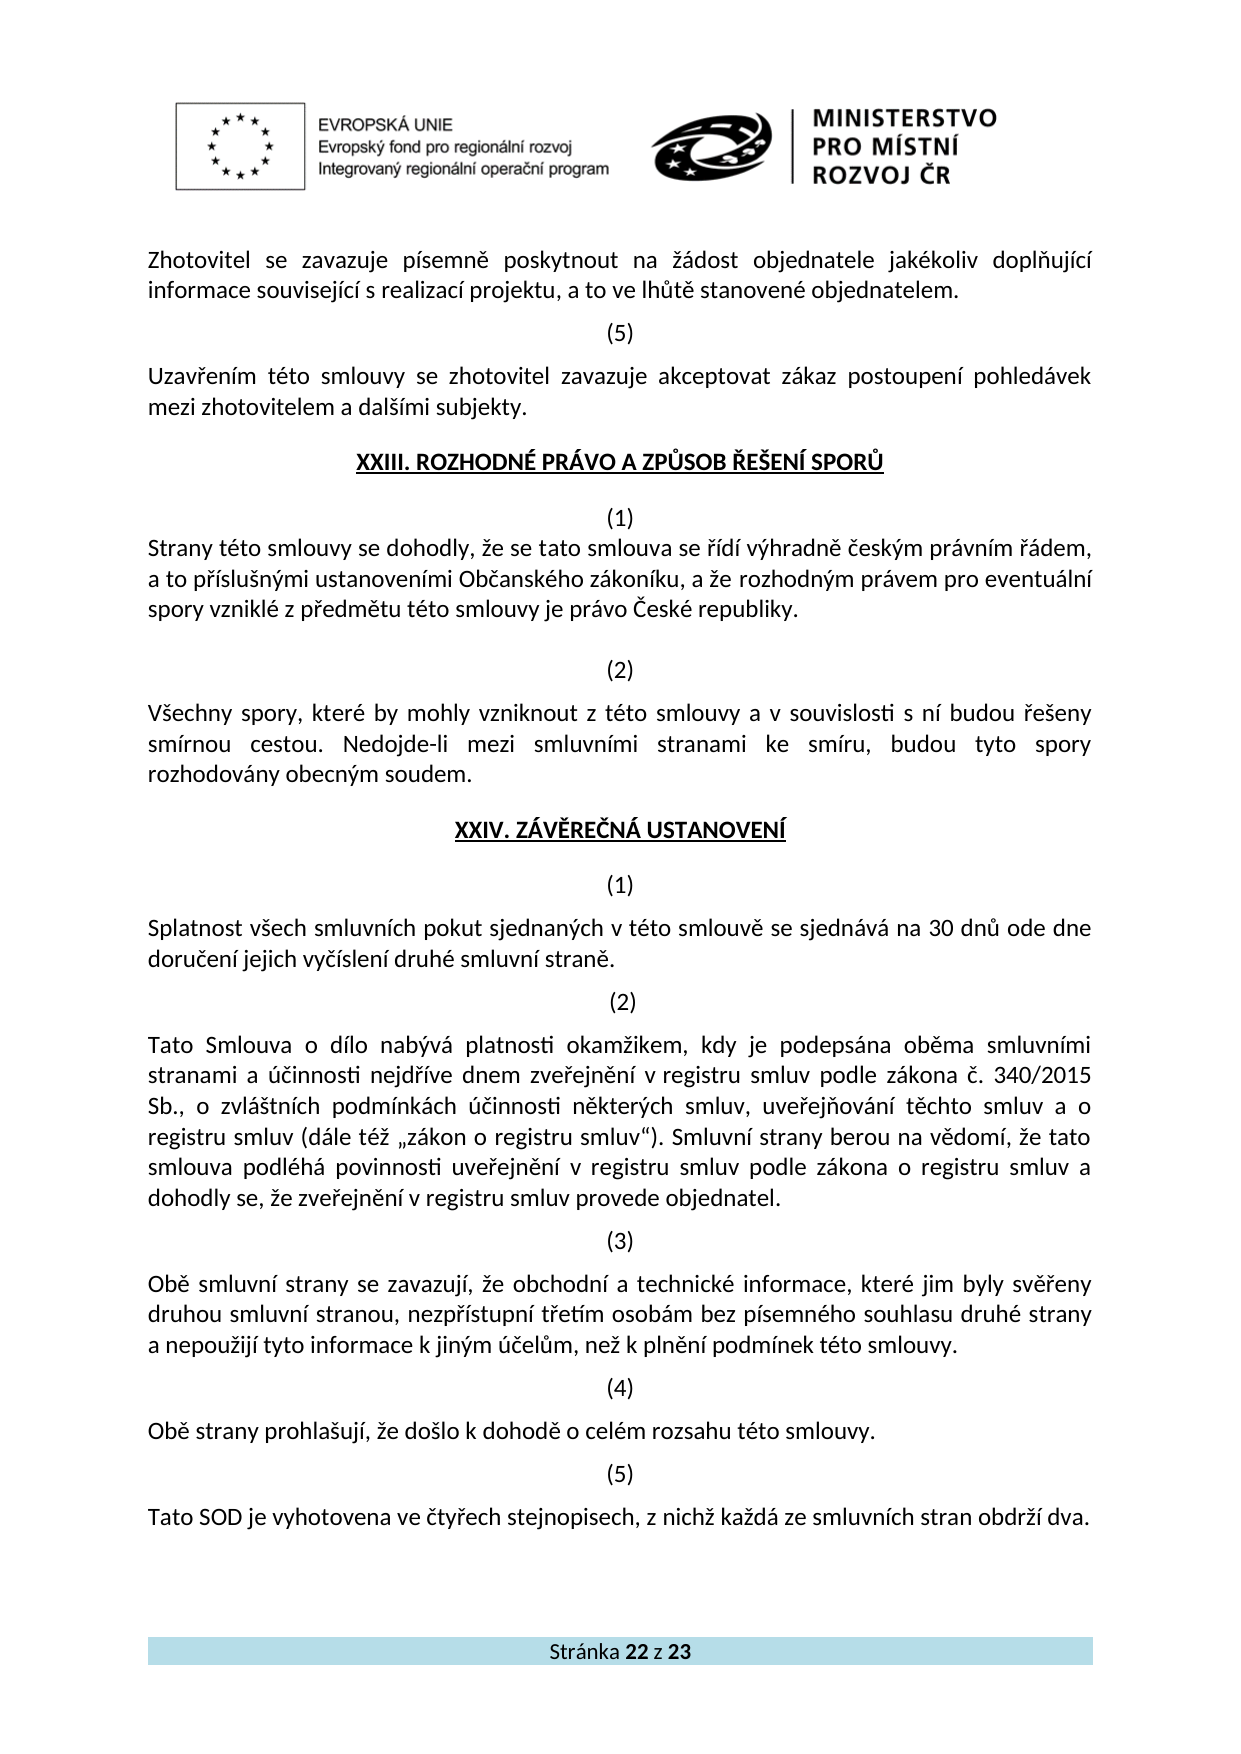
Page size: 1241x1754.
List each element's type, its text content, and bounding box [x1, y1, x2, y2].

text (2) [148, 986, 1093, 1017]
text Tato SOD je vyhotovena ve čtyřech stejnopisech, z nichž každá ze smluvních stran obdrží dva. [148, 1501, 1093, 1531]
picture [147, 73, 1025, 219]
text Obě strany prohlašují, že došlo k dohodě o celém rozsahu této smlouvy. [148, 1415, 1093, 1445]
text (1) [148, 869, 1093, 900]
text Splatnost všech smluvních pokut sjednaných v této smlouvě se sjednává na 30 dnů ode dne doručení jejich vyčíslení druhé smluvní straně. [148, 913, 1093, 974]
list Strany této smlouvy se dohodly, že se tato smlouva se řídí výhradně českým právním řádem, a to příslušnými ustanoveními Občanského zákoníku, a že rozhodným právem pro eventuální spory vzniklé z předmětu této smlouvy je právo České republiky. [148, 532, 1093, 624]
list (2) [148, 654, 1093, 685]
list XXIV. ZÁVĚREČNÁ USTANOVENÍ [148, 814, 1093, 844]
list Uzavřením této smlouvy se zhotovitel zavazuje akceptovat zákaz postoupení pohledávek mezi zhotovitelem a dalšími subjekty. [148, 360, 1093, 421]
text (5) [148, 317, 1093, 348]
text (5) [148, 1458, 1093, 1488]
text (4) [148, 1372, 1093, 1402]
text XXIII. ROZHODNÉ PRÁVO A ZPŮSOB ŘEŠENÍ SPORŮ [148, 446, 1093, 477]
list (1) [148, 502, 1093, 532]
text (3) [148, 1225, 1093, 1255]
text Obě smluvní strany se zavazují, že obchodní a technické informace, které jim byly svěřeny druhou smluvní stranou, nezpřístupní třetím osobám bez písemného souhlasu druhé strany a nepoužijí tyto informace k jiným účelům, než k plnění podmínek této smlouvy. [148, 1268, 1093, 1359]
text Tato Smlouva o dílo nabývá platnosti okamžikem, kdy je podepsána oběma smluvními stranami a účinnosti nejdříve dnem zveřejnění v registru smluv podle zákona č. 340/2015 Sb., o zvláštních podmínkách účinnosti některých smluv, uveřejňování těchto smluv a o registru smluv (dále též „zákon o registru smluv“). Smluvní strany berou na vědomí, že tato smlouva podléhá povinnosti uveřejnění v registru smluv podle zákona o registru smluv a dohodly se, že zveřejnění v registru smluv provede objednatel. [148, 1029, 1093, 1212]
list Všechny spory, které by mohly vzniknout z této smlouvy a v souvislosti s ní budou řešeny smírnou cestou. Nedojde-li mezi smluvními stranami ke smíru, budou tyto spory rozhodovány obecným soudem. [148, 697, 1093, 789]
list Zhotovitel se zavazuje písemně poskytnout na žádost objednatele jakékoliv doplňující informace související s realizací projektu, a to ve lhůtě stanovené objednatelem. [148, 244, 1093, 305]
